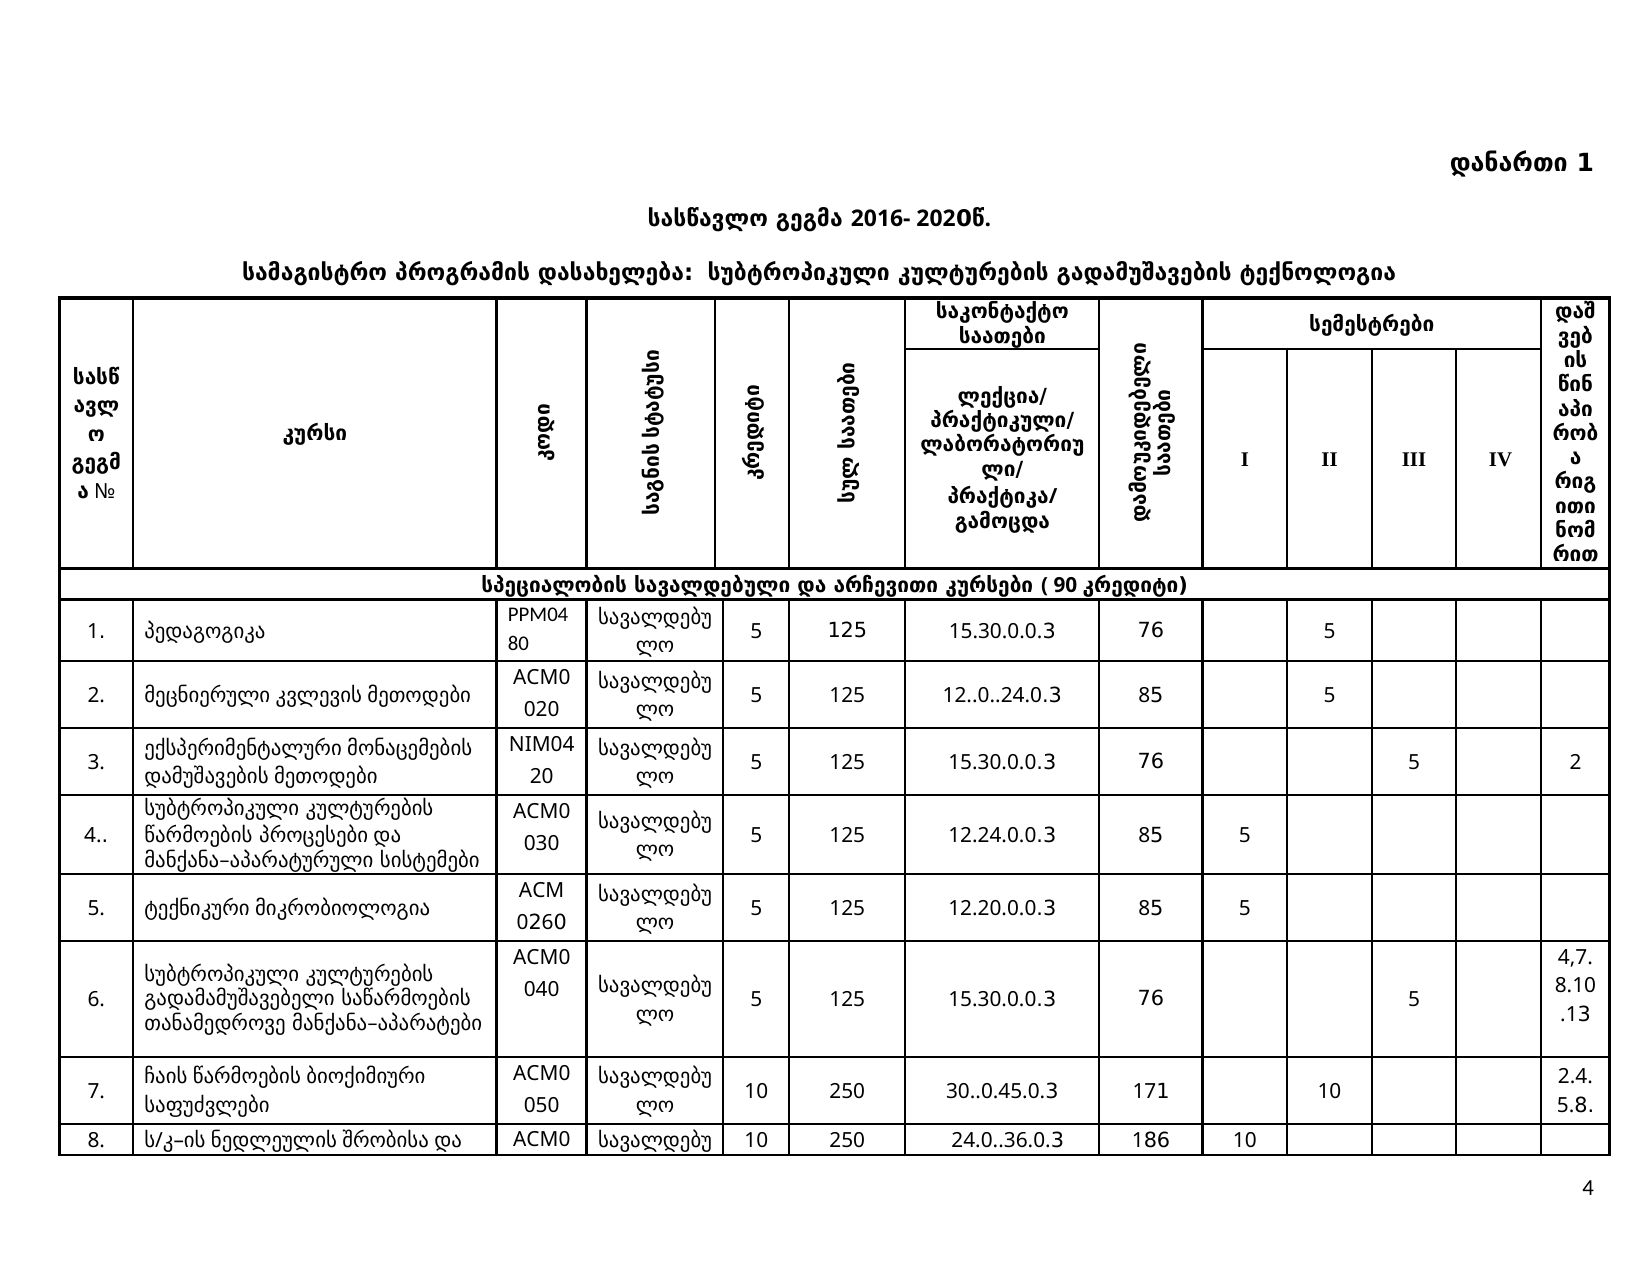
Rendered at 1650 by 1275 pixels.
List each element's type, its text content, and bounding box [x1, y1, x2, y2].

table_cell [1457, 942, 1540, 1056]
table_header საკონტაქტო საათები [906, 300, 1098, 348]
table_cell ACM0020 [498, 662, 585, 727]
table_cell 76 [1100, 601, 1201, 660]
table_cell [1457, 875, 1540, 940]
table_cell 7. [61, 1058, 132, 1122]
table_cell 125 [790, 662, 904, 727]
table_cell 12..0..24.0.3 [906, 662, 1098, 727]
table_cell III [1373, 350, 1455, 567]
table_cell 5 [1204, 796, 1286, 873]
table_cell სუბტროპიკული კულტურების გადამამუშავებელი საწარმოების თანამედროვე მანქანა–აპარატები [134, 942, 495, 1056]
table_cell [1542, 1125, 1608, 1154]
table_cell [1542, 601, 1608, 660]
table_cell [1204, 729, 1286, 794]
table_cell 2 [1542, 729, 1608, 794]
table_cell ACM0050 [498, 1058, 585, 1122]
table_cell სავალდებულო [588, 662, 722, 727]
table_cell ACM0040 [498, 942, 585, 1056]
table_cell 2.4.5.8. [1542, 1058, 1608, 1122]
table_cell [1204, 942, 1286, 1056]
table_cell სავალდებულო [588, 875, 722, 940]
table_cell [1373, 601, 1455, 660]
table_cell [1373, 1058, 1455, 1122]
table_cell ACM0060 [498, 1125, 585, 1154]
table_cell 10 [1204, 1125, 1286, 1154]
table_cell [1288, 729, 1371, 794]
table_cell 12.20.0.0.3 [906, 875, 1098, 940]
table_cell 30..0.45.0.3 [906, 1058, 1098, 1122]
table_cell 5 [1373, 729, 1455, 794]
table_cell 5 [1204, 875, 1286, 940]
table_cell 5 [724, 875, 788, 940]
table_cell 85 [1100, 875, 1201, 940]
table_header სასწავლო გეგმა № [61, 300, 132, 567]
table_cell 5 [724, 601, 788, 660]
table_header კურსი [134, 300, 495, 567]
table_cell [1204, 1058, 1286, 1122]
table_cell 24.0..36.0.3 [906, 1125, 1098, 1154]
table_cell 250 [790, 1125, 904, 1154]
table_cell სავალდებულო [588, 729, 722, 794]
table_cell 8. [61, 1125, 132, 1154]
text სასწავლო გეგმა 2016- 2020წ. [44, 202, 1594, 233]
table_cell [1542, 662, 1608, 727]
table_cell 15.30.0.0.3 [906, 601, 1098, 660]
table_cell 125 [790, 942, 904, 1056]
table_cell [1542, 796, 1608, 873]
table_cell 10 [724, 1058, 788, 1122]
table_cell [1373, 662, 1455, 727]
table_cell 2. [61, 662, 132, 727]
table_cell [134, 1125, 495, 1154]
table_cell PPM0480 [498, 601, 585, 660]
table_cell ტექნიკური მიკრობიოლოგია [134, 875, 495, 940]
table_cell 10 [1288, 1058, 1371, 1122]
table_cell I [1204, 350, 1286, 567]
table_cell სავალდებულო [588, 1058, 722, 1122]
table_cell 5 [1373, 942, 1455, 1056]
table_cell სუბტროპიკული კულტურების წარმოების პროცესები და მანქანა–აპარატურული სისტემები [134, 796, 495, 873]
table_cell 1. [61, 601, 132, 660]
table_cell [1288, 1125, 1371, 1154]
table_cell სავალდებულო [588, 796, 722, 873]
table_cell [1288, 942, 1371, 1056]
table_header სემესტრები [1204, 300, 1540, 348]
table_cell 5 [724, 729, 788, 794]
table_cell [1457, 1058, 1540, 1122]
table_cell 125 [790, 601, 904, 660]
table_cell ლექცია/პრაქტიკული/ ლაბორატორიული/ პრაქტიკა/გამოცდა [906, 350, 1098, 567]
table_cell 186 [1100, 1125, 1201, 1154]
table_cell 5 [724, 662, 788, 727]
table_cell NIM0420 [498, 729, 585, 794]
text დანართი 1 [44, 148, 1594, 177]
table_cell 4.. [61, 796, 132, 873]
table_header სულ საათები [790, 300, 904, 567]
table_cell 5 [724, 942, 788, 1056]
table_cell მეცნიერული კვლევის მეთოდები [134, 662, 495, 727]
table_cell 3. [61, 729, 132, 794]
table_cell ACM0260 [498, 875, 585, 940]
table_cell სავალდებულო [588, 1125, 722, 1154]
table_cell [1457, 662, 1540, 727]
table_cell 5 [724, 796, 788, 873]
table_cell 5 [1288, 662, 1371, 727]
table_cell 125 [790, 729, 904, 794]
table_cell ექსპერიმენტალური მონაცემების დამუშავების მეთოდები [134, 729, 495, 794]
table_cell [1457, 1125, 1540, 1154]
table_cell [1204, 601, 1286, 660]
table_cell 15.30.0.0.3 [906, 942, 1098, 1056]
table_cell 125 [790, 875, 904, 940]
table_cell 5 [1288, 601, 1371, 660]
table_cell II [1288, 350, 1371, 567]
table_cell სპეციალობის სავალდებული და არჩევითი კურსები ( 90 კრედიტი) [61, 570, 1608, 598]
table_cell [1373, 1125, 1455, 1154]
table_cell [1288, 796, 1371, 873]
table_cell [1204, 662, 1286, 727]
table_cell ACM0030 [498, 796, 585, 873]
table_cell 125 [790, 796, 904, 873]
table_cell [1373, 796, 1455, 873]
table_cell სავალდებულო [588, 601, 722, 660]
table_cell პედაგოგიკა [134, 601, 495, 660]
table_cell 76 [1100, 729, 1201, 794]
table_header კოდი [498, 300, 585, 567]
table_cell [1373, 875, 1455, 940]
table_cell [1457, 796, 1540, 873]
table_cell IV [1457, 350, 1540, 567]
table_cell სავალდებულო [588, 942, 722, 1056]
table_cell 15.30.0.0.3 [906, 729, 1098, 794]
table_cell [1542, 875, 1608, 940]
table_cell 250 [790, 1058, 904, 1122]
table_cell 85 [1100, 796, 1201, 873]
table_cell [1288, 875, 1371, 940]
table_cell [1457, 601, 1540, 660]
table_cell [1457, 729, 1540, 794]
table_cell 76 [1100, 942, 1201, 1056]
table_header დაშვების წინაპირობა რიგითი ნომრით [1542, 300, 1608, 567]
table_cell 6. [61, 942, 132, 1056]
text სამაგისტრო პროგრამის დასახელება: სუბტროპიკული კულტურების გადამუშავების ტექნოლოგია [44, 259, 1594, 286]
table_cell ჩაის წარმოების ბიოქიმიური საფუძვლები [134, 1058, 495, 1122]
table_cell 85 [1100, 662, 1201, 727]
table_cell 171 [1100, 1058, 1201, 1122]
table_cell 12.24.0.0.3 [906, 796, 1098, 873]
table_cell 4,7.8.10.13 [1542, 942, 1608, 1056]
table_cell 10 [724, 1125, 788, 1154]
table_header კრედიტი [716, 300, 788, 567]
table_header საგნის სტატუსი [588, 300, 714, 567]
table_header დამოუკიდებელი საათები [1100, 300, 1201, 567]
table_cell 5. [61, 875, 132, 940]
